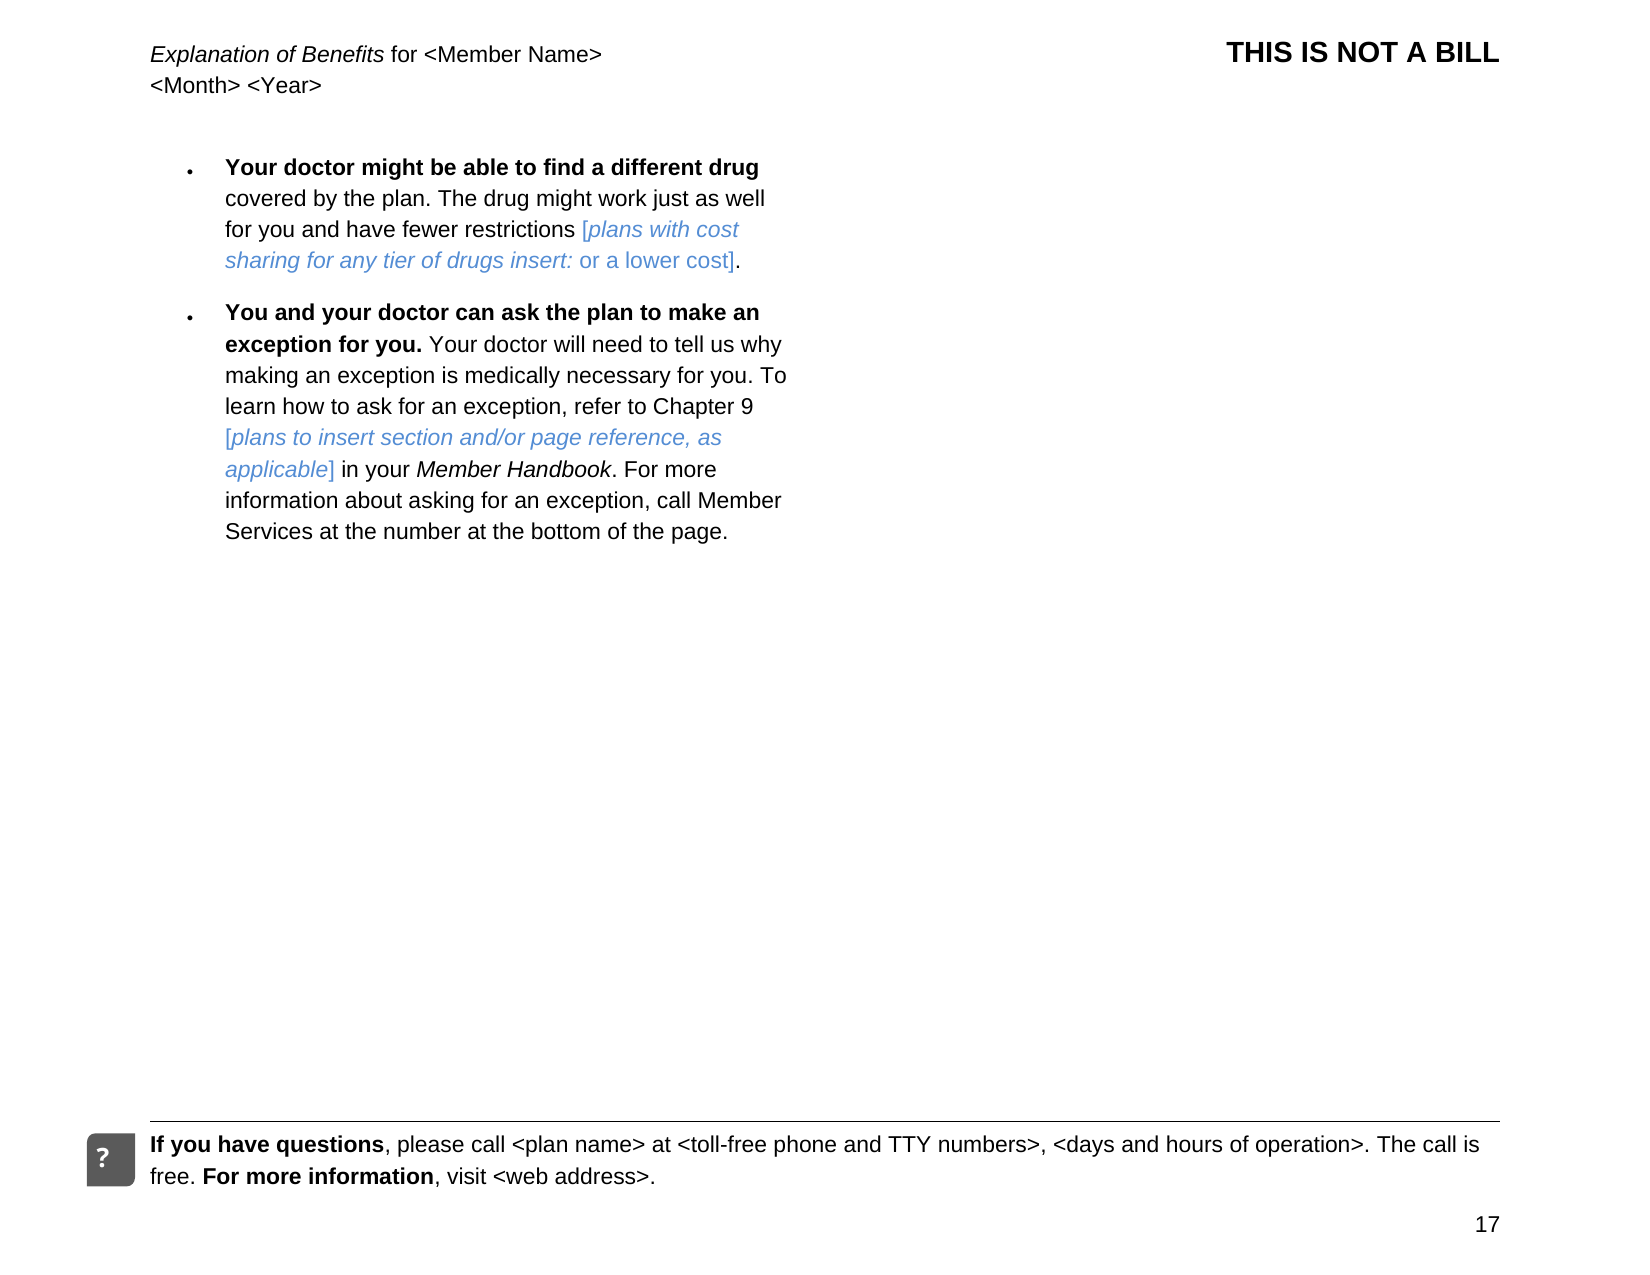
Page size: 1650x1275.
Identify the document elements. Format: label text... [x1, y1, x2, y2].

list You and your doctor can ask the plan to make an exception for you. Your doctor will need to tell us why making an exception is medically necessary for you. To learn how to ask for an exception, refer to Chapter 9 [plans to insert section and/or page reference, as applicable] in your Member Handbook. For more information about asking for an exception, call Member Services at the number at the bottom of the page. [187, 296, 795, 546]
list Your doctor might be able to find a different drug covered by the plan. The drug might work just as well for you and have fewer restrictions [plans with cost sharing for any tier of drugs insert: or a lower cost]. [187, 150, 795, 275]
